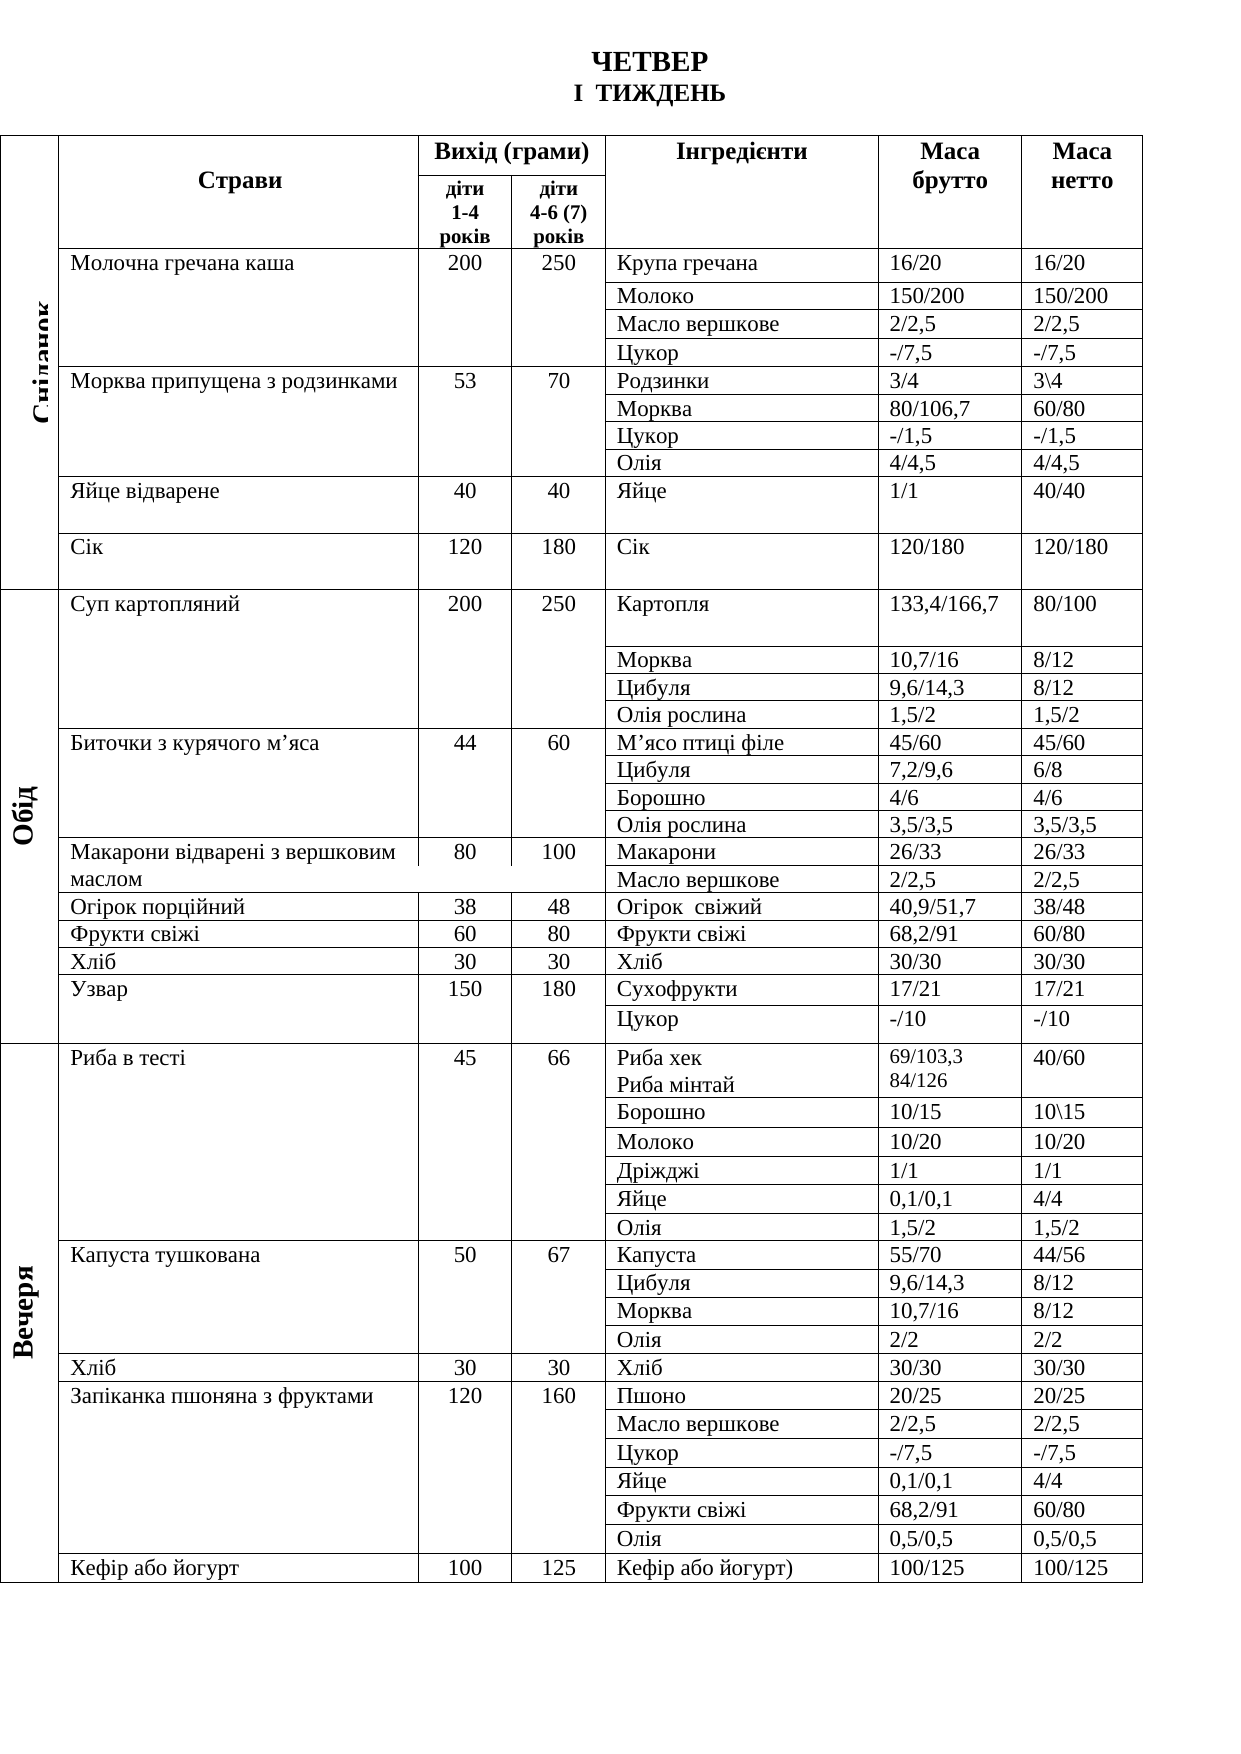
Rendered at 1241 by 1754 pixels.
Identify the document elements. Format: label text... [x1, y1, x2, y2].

table_cell Молоко [606, 283, 878, 309]
table_cell Картопля [606, 590, 878, 646]
table_cell 150 [419, 975, 511, 1043]
table_cell 44/56 [1022, 1241, 1142, 1268]
table_cell -/10 [879, 1006, 1021, 1043]
table_cell 68,2/91 [879, 1496, 1021, 1524]
table_cell 1/1 [879, 477, 1021, 532]
table_cell Фрукти свіжі [606, 1496, 878, 1524]
table_cell Яйце відварене [59, 477, 418, 532]
table_cell 40/60 [1022, 1044, 1142, 1097]
text ЧЕТВЕР [118, 44, 1181, 78]
table_cell діти 4-6 (7) років [512, 176, 605, 248]
table_cell 1,5/2 [1022, 1214, 1142, 1240]
table_cell 3\4 [1022, 367, 1142, 394]
table_cell Хліб [59, 948, 418, 974]
table_cell 200 [419, 249, 511, 366]
table_cell М’ясо птиці філе [606, 729, 878, 755]
table_cell 80 [512, 921, 605, 947]
table_cell 0,1/0,1 [879, 1468, 1021, 1495]
table_cell 120 [419, 534, 511, 589]
table_cell Капуста [606, 1241, 878, 1268]
table_cell -/1,5 [1022, 422, 1142, 448]
table_cell Борошно [606, 784, 878, 810]
table_cell Суп картопляний [59, 590, 418, 728]
table_cell Цибуля [606, 756, 878, 782]
table_cell 17/21 [1022, 975, 1142, 1004]
table_cell 40 [419, 477, 511, 532]
table_header Маса брутто [879, 136, 1021, 248]
table_cell 66 [512, 1044, 605, 1240]
table_cell 4/4,5 [879, 450, 1021, 476]
table_cell 7,2/9,6 [879, 756, 1021, 782]
table_cell 50 [419, 1241, 511, 1353]
table_cell 2/2,5 [1022, 310, 1142, 338]
table_cell Родзинки [606, 367, 878, 394]
table_cell 26/33 [1022, 838, 1142, 865]
table_cell Борошно [606, 1098, 878, 1127]
table_cell Пшоно [606, 1382, 878, 1409]
table_cell 10,7/16 [879, 1298, 1021, 1325]
table_cell Узвар [59, 975, 418, 1043]
table_cell 30/30 [879, 948, 1021, 974]
table_cell -/1,5 [879, 422, 1021, 448]
table_cell 1,5/2 [1022, 701, 1142, 728]
table_cell Цукор [606, 339, 878, 366]
table_cell Сік [606, 534, 878, 589]
table_cell 100/125 [1022, 1554, 1142, 1582]
table_cell 250 [512, 249, 605, 366]
table_cell Хліб [606, 1354, 878, 1381]
table_cell 30/30 [1022, 948, 1142, 974]
table_cell Цукор [606, 1439, 878, 1467]
table_cell 45/60 [879, 729, 1021, 755]
table_cell 26/33 [879, 838, 1021, 865]
table_cell Крупа гречана [606, 249, 878, 282]
table_cell Дріжджі [606, 1157, 878, 1184]
table_cell 30 [512, 1354, 605, 1381]
table_header Маса нетто [1022, 136, 1142, 248]
table_cell 60/80 [1022, 395, 1142, 421]
table_cell 20/25 [879, 1382, 1021, 1409]
table_cell 8/12 [1022, 1298, 1142, 1325]
table_cell 40,9/51,7 [879, 893, 1021, 919]
table_cell 69/103,3 84/126 [879, 1044, 1021, 1097]
table_cell Морква [606, 1298, 878, 1325]
table_cell 160 [512, 1382, 605, 1553]
table_cell 30 [512, 948, 605, 974]
table_cell 68,2/91 [879, 921, 1021, 947]
table_cell -/7,5 [1022, 339, 1142, 366]
table_cell 1,5/2 [879, 1214, 1021, 1240]
text І ТИЖДЕНЬ [118, 78, 1181, 107]
table_cell Фрукти свіжі [606, 921, 878, 947]
table_cell 80/106,7 [879, 395, 1021, 421]
table_cell 10,7/16 [879, 647, 1021, 673]
table_cell Хліб [606, 948, 878, 974]
table_cell 9,6/14,3 [879, 674, 1021, 700]
table_cell 250 [512, 590, 605, 728]
table_cell 3,5/3,5 [1022, 811, 1142, 837]
table_cell 120 [419, 1382, 511, 1553]
table_cell 60 [419, 921, 511, 947]
table_cell 1/1 [1022, 1157, 1142, 1184]
table_cell -/7,5 [879, 339, 1021, 366]
table_cell Вечеря [1, 1044, 58, 1582]
table_cell Макарони відварені з вершковим маслом [59, 838, 418, 892]
table_cell Яйце [606, 1185, 878, 1213]
table_cell 150/200 [1022, 283, 1142, 309]
table_cell 4/4,5 [1022, 450, 1142, 476]
table_cell 16/20 [879, 249, 1021, 282]
table_header Інгредієнти [606, 136, 878, 248]
table_cell 44 [419, 729, 511, 837]
table_cell Молоко [606, 1128, 878, 1156]
table_cell Обід [1, 590, 58, 1043]
table_cell 10/20 [1022, 1128, 1142, 1156]
table_cell 45/60 [1022, 729, 1142, 755]
table_cell Олія [606, 450, 878, 476]
table_cell 180 [512, 534, 605, 589]
table_cell діти 1-4 років [419, 176, 511, 248]
table_cell 53 [419, 367, 511, 476]
table_cell Цибуля [606, 1270, 878, 1297]
table_cell Макарони [606, 838, 878, 865]
table_cell Морква [606, 395, 878, 421]
table_cell 2/2,5 [879, 866, 1021, 892]
table_cell 3,5/3,5 [879, 811, 1021, 837]
table_cell 10\15 [1022, 1098, 1142, 1127]
table_cell Кефір або йогурт [59, 1554, 418, 1582]
table_cell -/7,5 [1022, 1439, 1142, 1467]
table_cell 1/1 [879, 1157, 1021, 1184]
table_cell 16/20 [1022, 249, 1142, 282]
table_header Сніданок [1, 136, 58, 589]
table_cell Олія рослина [606, 701, 878, 728]
table_cell 1,5/2 [879, 701, 1021, 728]
table_cell Олія [606, 1525, 878, 1553]
table_cell 120/180 [879, 534, 1021, 589]
table_cell Масло вершкове [606, 866, 878, 892]
table_cell Молочна гречана каша [59, 249, 418, 366]
table_cell 70 [512, 367, 605, 476]
table_cell Капуста тушкована [59, 1241, 418, 1353]
table_cell Хліб [59, 1354, 418, 1381]
table_cell 6/8 [1022, 756, 1142, 782]
table_cell 60/80 [1022, 1496, 1142, 1524]
table_cell Олія [606, 1214, 878, 1240]
table_cell Риба в тесті [59, 1044, 418, 1240]
table_cell 150/200 [879, 283, 1021, 309]
table_cell 100 [419, 1554, 511, 1582]
table_cell Огірок порційний [59, 893, 418, 919]
table_cell 10/20 [879, 1128, 1021, 1156]
table_cell 80 [418, 838, 512, 892]
table_cell 4/6 [879, 784, 1021, 810]
table_cell 120/180 [1022, 534, 1142, 589]
table_cell 8/12 [1022, 674, 1142, 700]
table_cell 2/2,5 [1022, 866, 1142, 892]
table_cell 60 [512, 729, 605, 837]
table_cell 8/12 [1022, 1270, 1142, 1297]
table_cell 4/6 [1022, 784, 1142, 810]
table_cell Цукор [606, 422, 878, 448]
table_cell Огірок свіжий [606, 893, 878, 919]
table_cell 67 [512, 1241, 605, 1353]
table_cell Яйце [606, 1468, 878, 1495]
table_cell 100 [512, 838, 605, 892]
table_cell 48 [512, 893, 605, 919]
table_cell 38 [419, 893, 511, 919]
table_cell 10/15 [879, 1098, 1021, 1127]
table_cell 30 [419, 948, 511, 974]
table_cell Цукор [606, 1006, 878, 1043]
table_cell 0,1/0,1 [879, 1185, 1021, 1213]
table_cell Риба хек Риба мінтай [606, 1044, 878, 1097]
table_header Вихід (грами) [419, 136, 605, 175]
table_cell 125 [512, 1554, 605, 1582]
table_cell 38/48 [1022, 893, 1142, 919]
table_cell Морква припущена з родзинками [59, 367, 418, 476]
table_cell Запіканка пшоняна з фруктами [59, 1382, 418, 1553]
table_cell 30/30 [1022, 1354, 1142, 1381]
table_cell 2/2,5 [879, 310, 1021, 338]
table_cell Масло вершкове [606, 310, 878, 338]
table_cell 3/4 [879, 367, 1021, 394]
table_cell -/10 [1022, 1006, 1142, 1043]
table_cell 0,5/0,5 [1022, 1525, 1142, 1553]
table_cell 30 [419, 1354, 511, 1381]
table_cell Фрукти свіжі [59, 921, 418, 947]
table_header Страви [59, 136, 418, 248]
table_cell 2/2 [879, 1326, 1021, 1353]
table_cell 55/70 [879, 1241, 1021, 1268]
table_cell Масло вершкове [606, 1410, 878, 1438]
table_cell 60/80 [1022, 921, 1142, 947]
table_cell 200 [419, 590, 511, 728]
table_cell Сухофрукти [606, 975, 878, 1004]
table_cell 8/12 [1022, 647, 1142, 673]
table_cell 4/4 [1022, 1468, 1142, 1495]
table_cell 40/40 [1022, 477, 1142, 532]
table_cell 100/125 [879, 1554, 1021, 1582]
table_cell 30/30 [879, 1354, 1021, 1381]
table_cell 180 [512, 975, 605, 1043]
table_cell 45 [419, 1044, 511, 1240]
table_cell 2/2,5 [1022, 1410, 1142, 1438]
table_cell -/7,5 [879, 1439, 1021, 1467]
table_cell Биточки з курячого м’яса [59, 729, 418, 837]
table_cell Сік [59, 534, 418, 589]
table_cell Цибуля [606, 674, 878, 700]
table_cell 2/2,5 [879, 1410, 1021, 1438]
table_cell 0,5/0,5 [879, 1525, 1021, 1553]
table_cell 20/25 [1022, 1382, 1142, 1409]
table_cell 2/2 [1022, 1326, 1142, 1353]
table_cell Морква [606, 647, 878, 673]
table_cell 9,6/14,3 [879, 1270, 1021, 1297]
table_cell 40 [512, 477, 605, 532]
table_cell Кефір або йогурт) [606, 1554, 878, 1582]
table_cell 4/4 [1022, 1185, 1142, 1213]
table_cell Яйце [606, 477, 878, 532]
table_cell Олія рослина [606, 811, 878, 837]
table_cell 133,4/166,7 [879, 590, 1021, 646]
table_cell Олія [606, 1326, 878, 1353]
table_cell 17/21 [879, 975, 1021, 1004]
table_cell 80/100 [1022, 590, 1142, 646]
